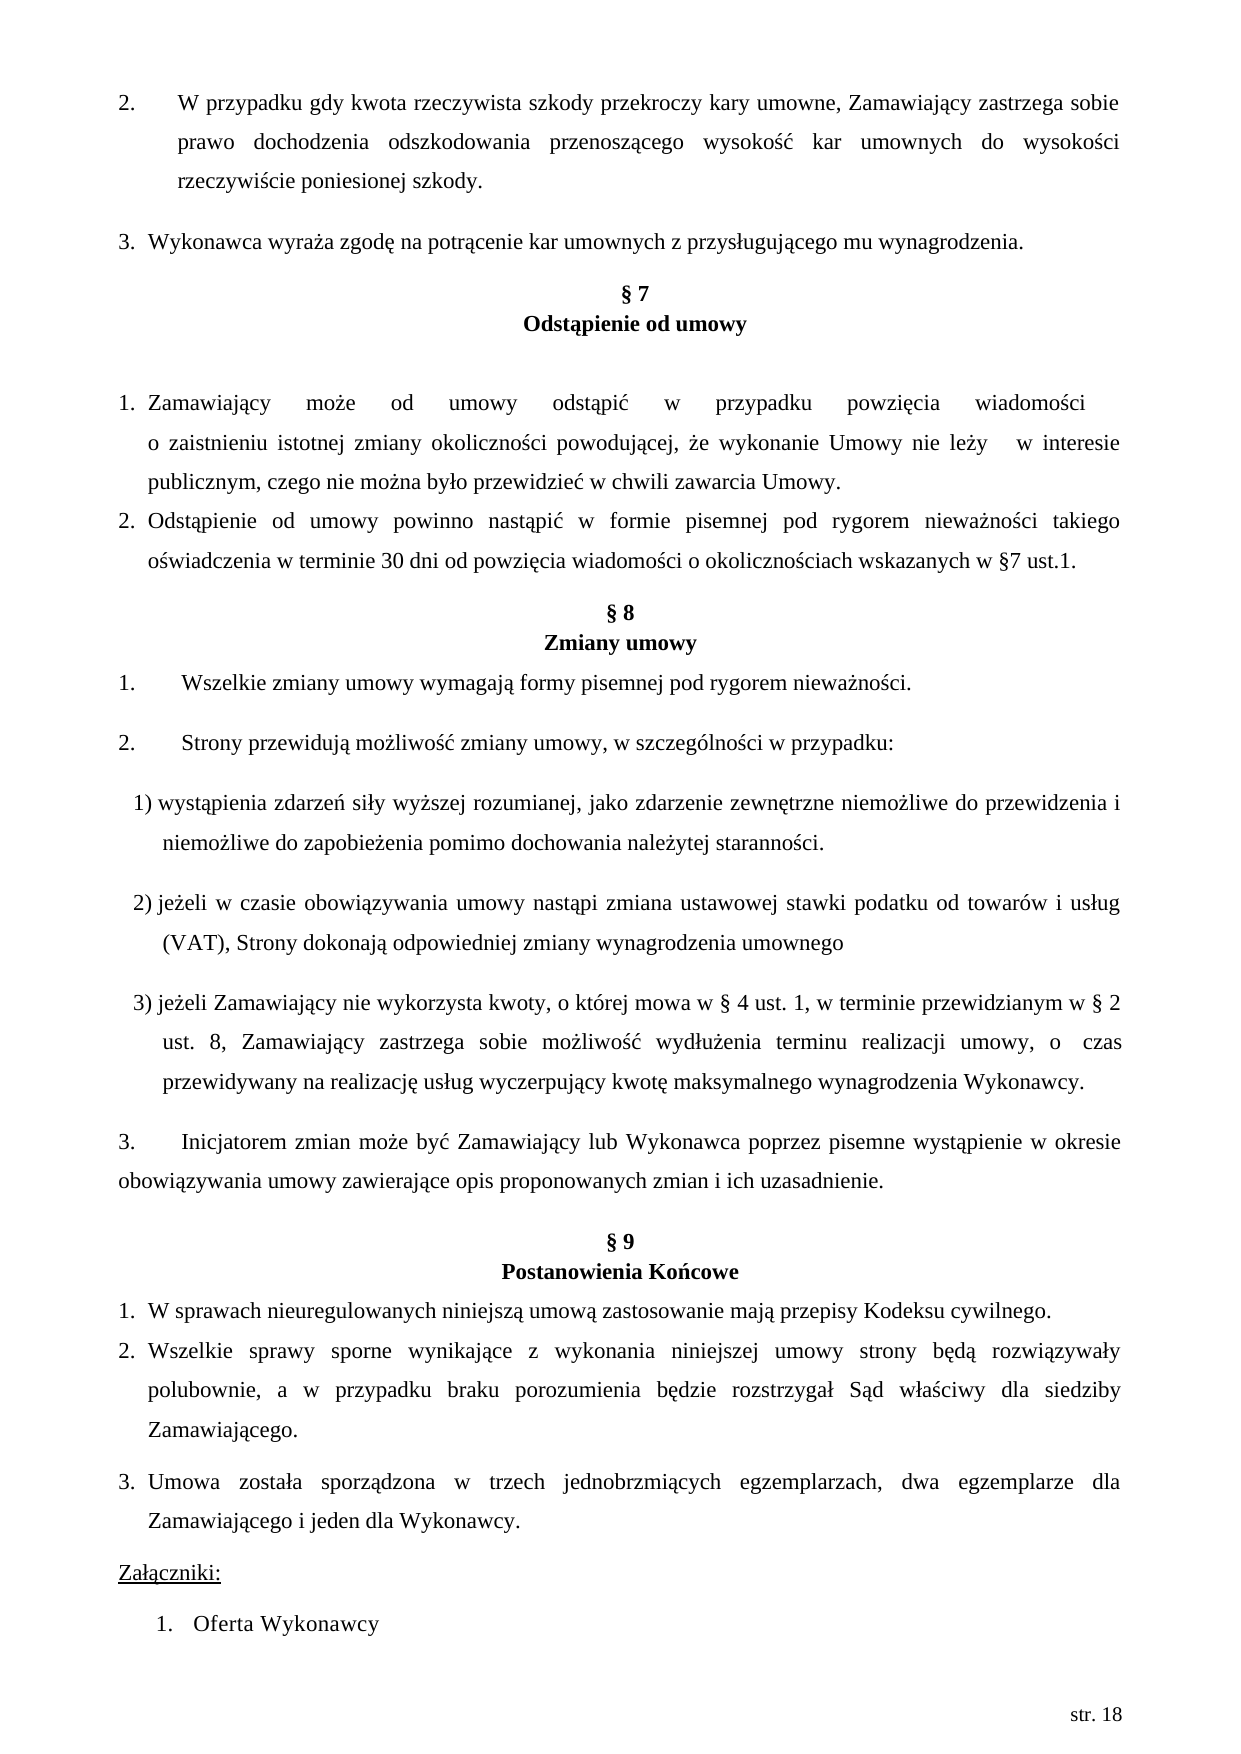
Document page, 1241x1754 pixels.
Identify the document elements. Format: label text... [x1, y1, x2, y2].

text § 9 [118, 1228, 1122, 1254]
text Postanowienia Końcowe [118, 1258, 1122, 1284]
text 1. Wszelkie zmiany umowy wymagają formy pisemnej pod rygorem nieważności. [118, 669, 1122, 695]
list W sprawach nieuregulowanych niniejszą umową zastosowanie mają przepisy Kodeksu cywilnego. [118, 1298, 1122, 1324]
text 1) wystąpienia zdarzeń siły wyższej rozumianej, jako zdarzenie zewnętrzne niemożliwe do przewidzenia i niemożliwe do zapobieżenia pomimo dochowania należytej staranności. [133, 789, 1122, 855]
list Oferta Wykonawcy [156, 1611, 1122, 1637]
list Wszelkie sprawy sporne wynikające z wykonania niniejszej umowy strony będą rozwiązywały polubownie, a w przypadku braku porozumienia będzie rozstrzygał Sąd właściwy dla siedziby Zamawiającego. [118, 1337, 1122, 1442]
list W przypadku gdy kwota rzeczywista szkody przekroczy kary umowne, Zamawiający zastrzega sobie prawo dochodzenia odszkodowania przenoszącego wysokość kar umownych do wysokości rzeczywiście poniesionej szkody. [118, 89, 1121, 194]
list Wykonawca wyraża zgodę na potrącenie kar umownych z przysługującego mu wynagrodzenia. [118, 228, 1122, 254]
text Odstąpienie od umowy [148, 310, 1122, 336]
text Zmiany umowy [118, 629, 1122, 656]
text 3) jeżeli Zamawiający nie wykorzysta kwoty, o której mowa w § 4 ust. 1, w terminie przewidzianym w § 2 ust. 8, Zamawiający zastrzega sobie możliwość wydłużenia terminu realizacji umowy, o czas przewidywany na realizację usług wyczerpujący kwotę maksymalnego wynagrodzenia Wykonawcy. [133, 989, 1122, 1094]
text Załączniki: [118, 1559, 1122, 1586]
text 1. Zamawiający może od umowy odstąpić w przypadku powzięcia wiadomości o zaistnieniu istotnej zmiany okoliczności powodującej, że wykonanie Umowy nie leży w interesie publicznym, czego nie można było przewidzieć w chwili zawarcia Umowy. [118, 389, 1122, 494]
text 2. Strony przewidują możliwość zmiany umowy, w szczególności w przypadku: [118, 729, 1122, 755]
text § 8 [118, 599, 1122, 625]
text 2. Odstąpienie od umowy powinno nastąpić w formie pisemnej pod rygorem nieważności takiego oświadczenia w terminie 30 dni od powzięcia wiadomości o okolicznościach wskazanych w §7 ust.1. [118, 507, 1122, 573]
text 2) jeżeli w czasie obowiązywania umowy nastąpi zmiana ustawowej stawki podatku od towarów i usług (VAT), Strony dokonają odpowiedniej zmiany wynagrodzenia umownego [133, 889, 1122, 955]
text 3. Inicjatorem zmian może być Zamawiający lub Wykonawca poprzez pisemne wystąpienie w okresie obowiązywania umowy zawierające opis proponowanych zmian i ich uzasadnienie. [118, 1128, 1122, 1194]
list Umowa została sporządzona w trzech jednobrzmiących egzemplarzach, dwa egzemplarze dla Zamawiającego i jeden dla Wykonawcy. [118, 1468, 1122, 1534]
text § 7 [148, 280, 1122, 306]
